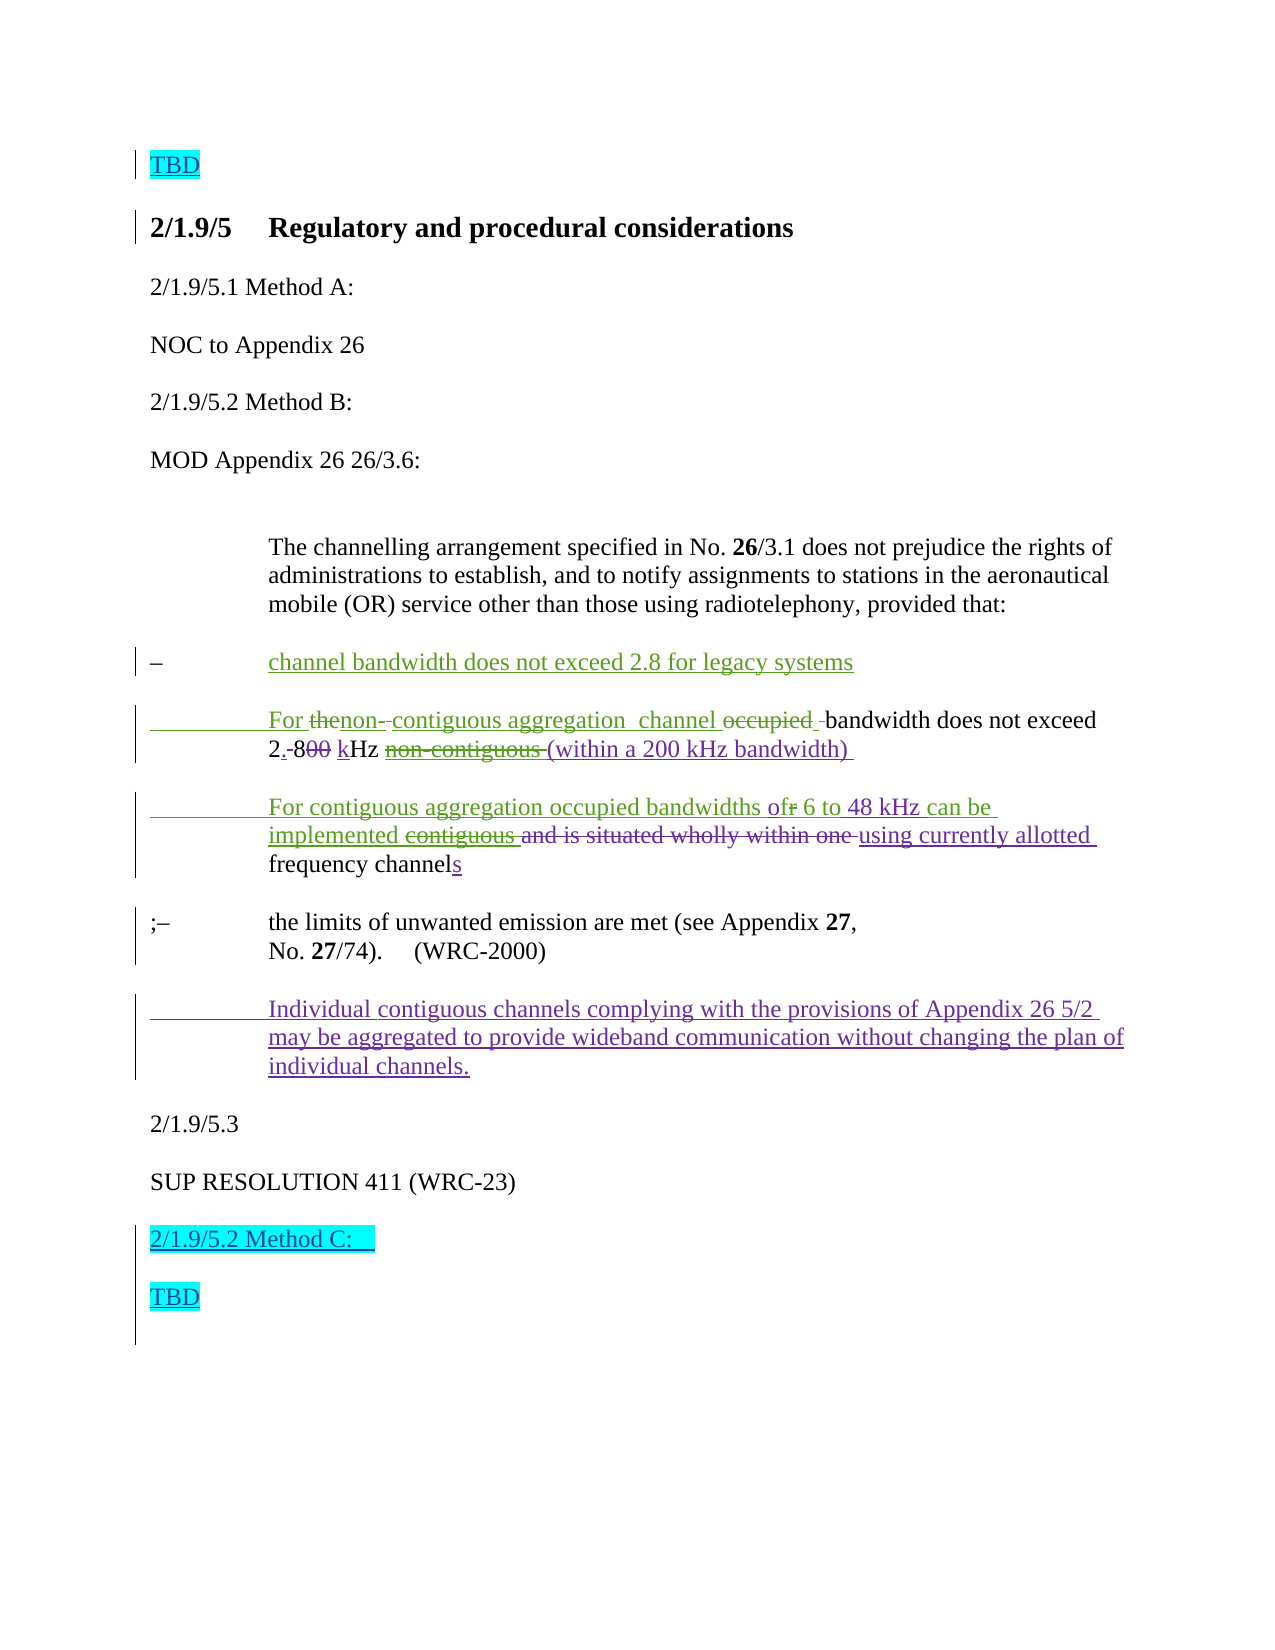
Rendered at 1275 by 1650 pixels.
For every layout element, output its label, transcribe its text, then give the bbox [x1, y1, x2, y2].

text 2/1.9/5.3 [150, 1109, 1125, 1138]
text NOC to Appendix 26 [150, 330, 1125, 359]
text SUP RESOLUTION 411 (WRC-23) [150, 1167, 1125, 1196]
text The channelling arrangement specified in No. 26/3.1 does not prejudice the rights of administrations to establish, and to notify assignments to stations in the aeronautical mobile (OR) service other than those using radiotelephony, provided that: [150, 532, 1125, 618]
text frequency channel [150, 792, 1125, 878]
text MOD Appendix 26 26/3.6: [150, 445, 1125, 474]
text 2/1.9/5 Regulatory and procedural considerations [150, 210, 1125, 244]
text ;– the limits of unwanted emission are met (see Appendix 27, No. 27/74). (WRC-2000) [150, 907, 1125, 964]
text – [150, 647, 1125, 676]
text 2/1.9/5.1 Method A: [150, 272, 1125, 301]
text bandwidth does not exceed 28 Hz [150, 705, 1125, 762]
text 2/1.9/5.2 Method B: [150, 387, 1125, 416]
